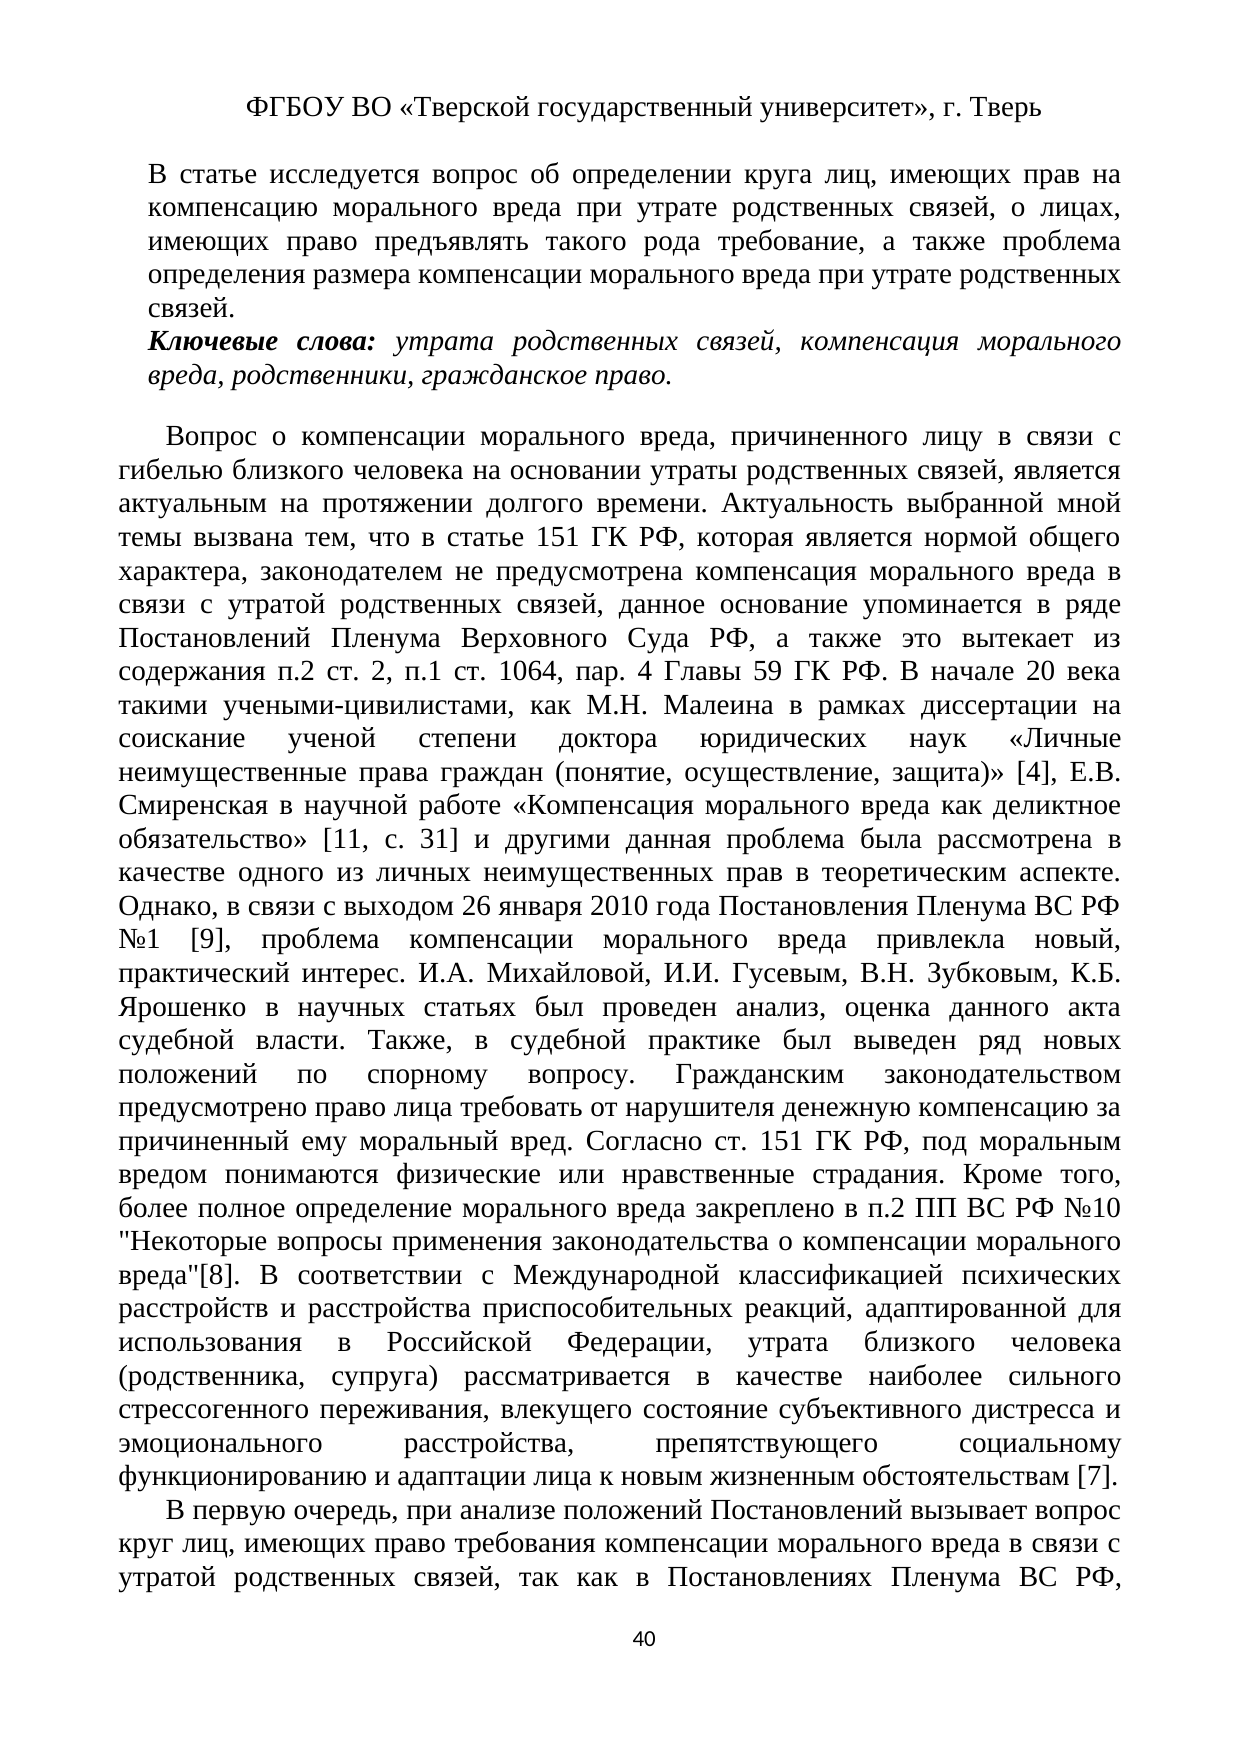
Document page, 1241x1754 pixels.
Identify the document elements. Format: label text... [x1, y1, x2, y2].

text ФГБОУ ВО «Тверской государственный университет», г. Тверь [118, 89, 1122, 122]
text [118, 1492, 1122, 1592]
text Ключевые слова: утрата родственных связей, компенсация морального вреда, родственники, гражданское право. [148, 323, 1122, 391]
text В статье исследуется вопрос об определении круга лиц, имеющих прав на компенсацию морального вреда при утрате родственных связей, о лицах, имеющих право предъявлять такого рода требование, а также проблема определения размера компенсации морального вреда при утрате родственных связей. [148, 156, 1122, 323]
text Вопрос о компенсации морального вреда, причиненного лицу в связи с гибелью близкого человека на основании утраты родственных связей, является актуальным на протяжении долгого времени. Актуальность выбранной мной темы вызвана тем, что в статье 151 ГК РФ, которая является нормой общего характера, законодателем не предусмотрена компенсация морального вреда в связи с утратой родственных связей, данное основание упоминается в ряде Постановлений Пленума Верховного Суда РФ, а также это вытекает из содержания п.2 ст. 2, п.1 ст. 1064, пар. 4 Главы 59 ГК РФ. В начале 20 века такими учеными-цивилистами, как М.Н. Малеина в рамках диссертации на соискание ученой степени доктора юридических наук «Личные неимущественные права граждан (понятие, осуществление, защита)» [4], Е.В. Смиренская в научной работе «Компенсация морального вреда как деликтное обязательство» [11, c. 31] и другими данная проблема была рассмотрена в качестве одного из личных неимущественных прав в теоретическим аспекте. Однако, в связи с выходом 26 января 2010 года Постановления Пленума ВС РФ №1 [9], проблема компенсации морального вреда привлекла новый, практический интерес. И.А. Михайловой, И.И. Гусевым, В.Н. Зубковым, К.Б. Ярошенко в научных статьях был проведен анализ, оценка данного акта судебной власти. Также, в судебной практике был выведен ряд новых положений по спорному вопросу. Гражданским законодательством предусмотрено право лица требовать от нарушителя денежную компенсацию за причиненный ему моральный вред. Согласно ст. 151 ГК РФ, под моральным вредом понимаются физические или нравственные страдания. Кроме того, более полное определение морального вреда закреплено в п.2 ПП ВС РФ №10 "Некоторые вопросы применения законодательства о компенсации морального вреда"[8]. В соответствии с Международной классификацией психических расстройств и расстройства приспособительных реакций, адаптированной для использования в Российской Федерации, утрата близкого человека (родственника, супруга) рассматривается в качестве наиболее сильного стрессогенного переживания, влекущего состояние субъективного дистресса и эмоционального расстройства, препятствующего социальному функционированию и адаптации лица к новым жизненным обстоятельствам [7]. [118, 418, 1122, 1492]
